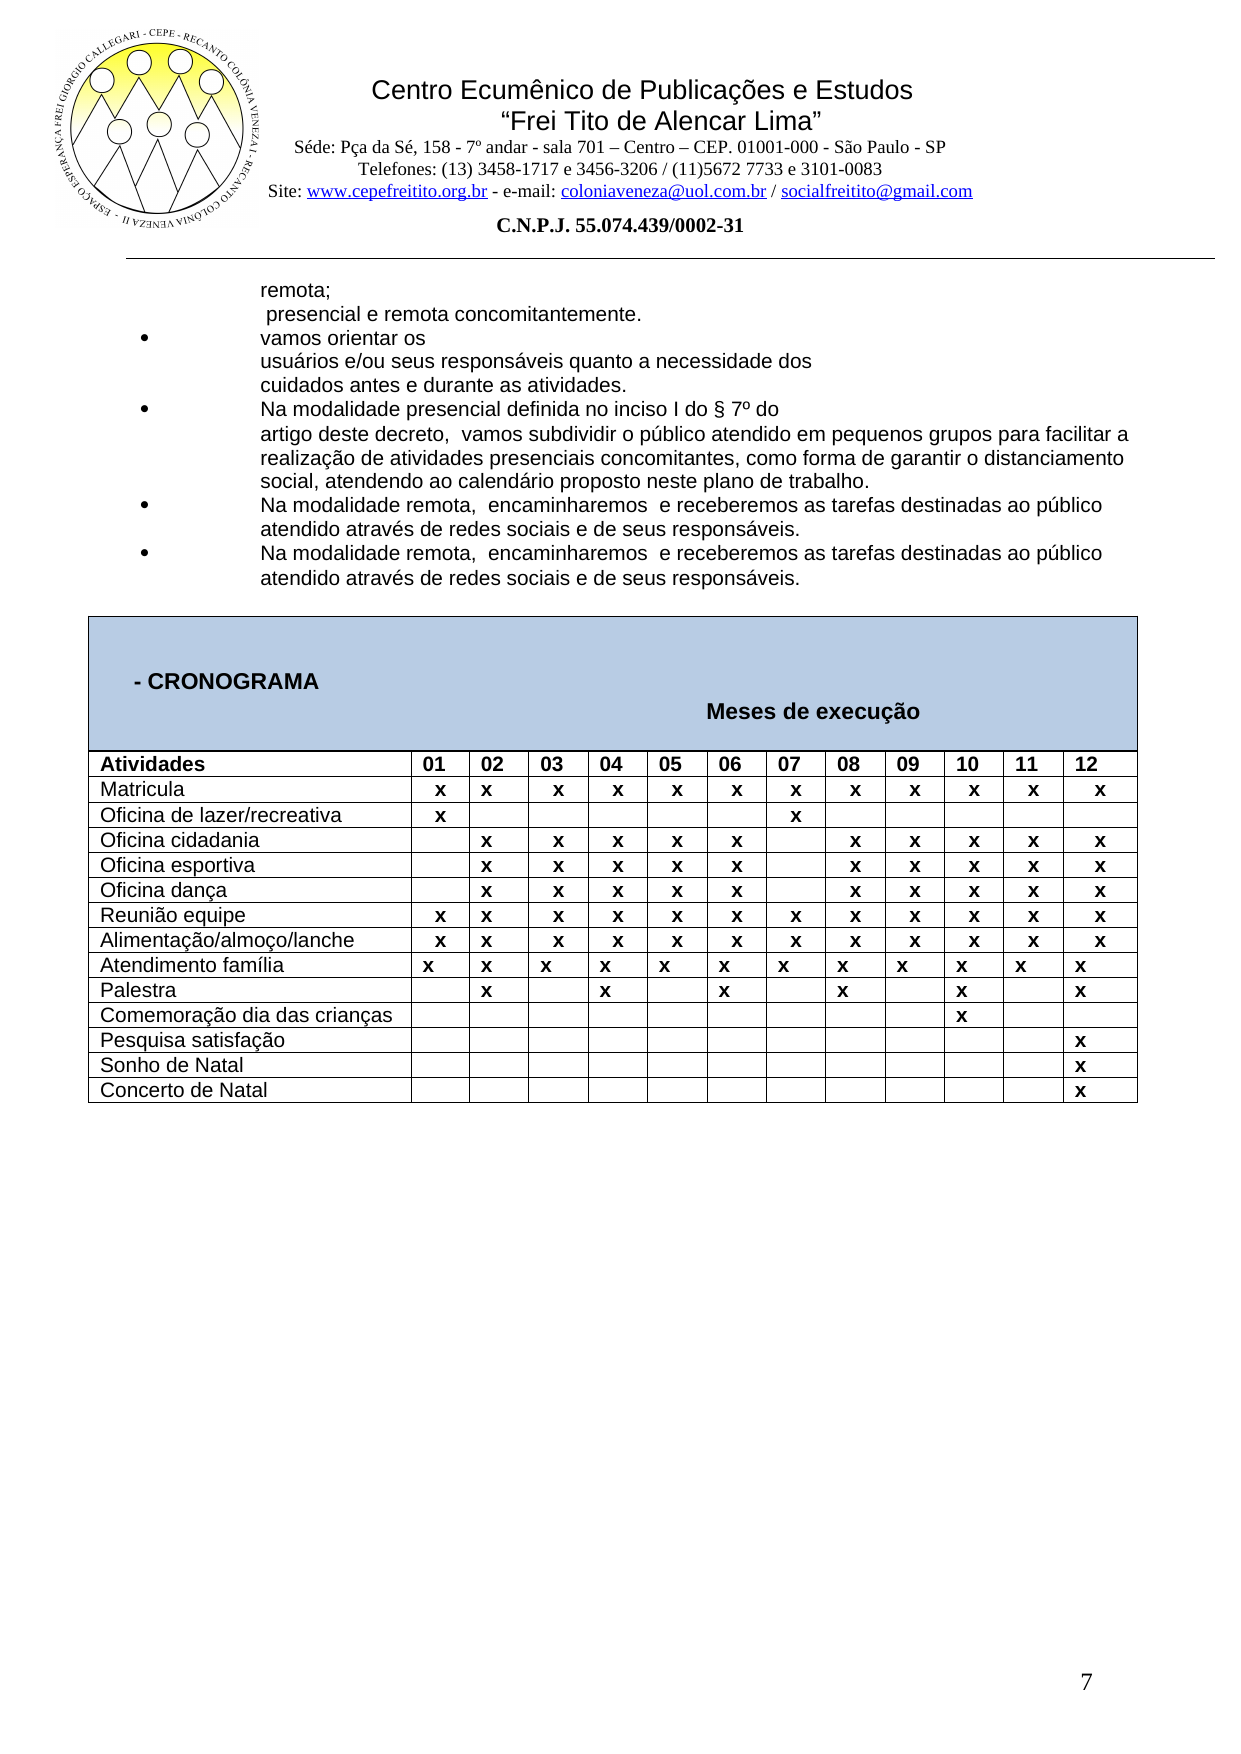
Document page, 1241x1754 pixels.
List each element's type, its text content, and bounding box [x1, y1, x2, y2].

table_cell x [1004, 878, 1063, 902]
table_cell x [708, 978, 766, 1002]
table_cell [529, 978, 588, 1002]
table_cell x [826, 878, 885, 902]
table_cell [945, 1028, 1003, 1052]
table_cell x [589, 903, 647, 927]
table_cell Oficina esportiva [89, 853, 411, 877]
table_cell [1064, 803, 1137, 827]
table_cell [412, 1053, 469, 1077]
table_cell x [826, 777, 885, 802]
table_cell [886, 803, 944, 827]
table_cell [589, 1028, 647, 1052]
table_cell x [826, 978, 885, 1002]
table_cell [412, 978, 469, 1002]
table_cell [412, 853, 469, 877]
table_cell [767, 1028, 825, 1052]
table_cell x [529, 777, 588, 802]
table_cell [412, 1078, 469, 1102]
table_cell [412, 878, 469, 902]
table_cell [708, 1078, 766, 1102]
table_cell x [470, 903, 528, 927]
table_cell x [589, 828, 647, 852]
table_cell Alimentação/almoço/lanche [89, 928, 411, 952]
table_cell [589, 1078, 647, 1102]
table_cell [648, 1078, 707, 1102]
table_cell x [826, 903, 885, 927]
table_cell Pesquisa satisfação [89, 1028, 411, 1052]
table_cell x [1064, 878, 1137, 902]
table_cell [1004, 1028, 1063, 1052]
table_cell [1004, 1053, 1063, 1077]
table_cell x [767, 903, 825, 927]
table_cell x [708, 953, 766, 977]
table_cell [886, 1078, 944, 1102]
table_cell x [708, 928, 766, 952]
table_header 01 [412, 752, 469, 776]
table_cell x [529, 953, 588, 977]
table_cell x [767, 777, 825, 802]
table_cell [886, 1003, 944, 1027]
table_cell x [589, 777, 647, 802]
table_cell x [470, 953, 528, 977]
table_cell x [470, 878, 528, 902]
table_cell x [529, 878, 588, 902]
table_cell x [708, 903, 766, 927]
table_cell x [470, 853, 528, 877]
table_cell x [1064, 828, 1137, 852]
table_cell [529, 1053, 588, 1077]
table_cell [470, 1053, 528, 1077]
table_cell x [945, 928, 1003, 952]
table_cell x [708, 777, 766, 802]
table_cell x [470, 777, 528, 802]
table_cell x [648, 928, 707, 952]
table_header 07 [767, 752, 825, 776]
table_cell [412, 828, 469, 852]
table_cell [412, 1028, 469, 1052]
table_cell [648, 1028, 707, 1052]
table_cell x [886, 928, 944, 952]
table_header 03 [529, 752, 588, 776]
table_cell x [1064, 903, 1137, 927]
list Na modalidade presencial definida no inciso I do § 7º do artigo deste decreto, vamos subdividir o público atendido em pequenos grupos para facilitar a realização de atividades presenciais concomitantes, como forma de garantir o distanciamento social, atendendo ao calendário proposto neste plano de trabalho. [141, 397, 1167, 493]
table_cell [412, 1003, 469, 1027]
table_cell Oficina dança [89, 878, 411, 902]
table_cell Concerto de Natal [89, 1078, 411, 1102]
table_cell x [648, 777, 707, 802]
table_cell x [826, 853, 885, 877]
table_cell [1004, 803, 1063, 827]
table_cell x [529, 903, 588, 927]
table_header 08 [826, 752, 885, 776]
table_cell x [589, 928, 647, 952]
table_cell x [648, 903, 707, 927]
table_cell [826, 1028, 885, 1052]
list As atividades serão realizadas nas modalidades: presencial; remota; presencial e remota concomitantemente. [141, 277, 1167, 325]
list vamos orientar os usuários e/ou seus responsáveis quanto a necessidade dos cuidados antes e durante as atividades. [141, 325, 1167, 397]
table_cell x [826, 828, 885, 852]
table_header 10 [945, 752, 1003, 776]
table_cell x [1004, 853, 1063, 877]
table_cell [708, 1053, 766, 1077]
table_cell Matricula [89, 777, 411, 802]
table_cell [470, 1028, 528, 1052]
table_cell x [945, 903, 1003, 927]
table_cell [529, 1003, 588, 1027]
table_cell x [886, 953, 944, 977]
table_cell [589, 1053, 647, 1077]
table_cell [1004, 1078, 1063, 1102]
table_cell x [886, 878, 944, 902]
table_cell x [826, 953, 885, 977]
table_header 05 [648, 752, 707, 776]
table_cell x [1004, 928, 1063, 952]
table_cell x [589, 878, 647, 902]
table_header 06 [708, 752, 766, 776]
table_cell [767, 853, 825, 877]
table_cell x [412, 928, 469, 952]
table_cell [945, 1078, 1003, 1102]
table_cell x [708, 878, 766, 902]
table_cell Oficina de lazer/recreativa [89, 803, 411, 827]
table_cell x [708, 853, 766, 877]
table_cell [886, 978, 944, 1002]
table_cell x [648, 828, 707, 852]
table_cell x [1004, 828, 1063, 852]
table_cell x [1004, 777, 1063, 802]
table_cell x [412, 903, 469, 927]
table_cell Palestra [89, 978, 411, 1002]
table_cell x [1064, 777, 1137, 802]
table_cell x [945, 953, 1003, 977]
table_cell x [945, 853, 1003, 877]
table_cell [708, 803, 766, 827]
table_cell [589, 1003, 647, 1027]
table_cell [767, 878, 825, 902]
table_cell x [412, 953, 469, 977]
table_cell x [886, 853, 944, 877]
table_cell Atendimento família [89, 953, 411, 977]
table_header 04 [589, 752, 647, 776]
table_cell x [648, 853, 707, 877]
table_cell x [589, 853, 647, 877]
table_cell x [945, 828, 1003, 852]
table_cell [648, 978, 707, 1002]
table_cell [708, 1003, 766, 1027]
table_cell x [886, 903, 944, 927]
table_cell x [1004, 953, 1063, 977]
table_cell [826, 1053, 885, 1077]
table_cell x [767, 928, 825, 952]
table_cell [1004, 1003, 1063, 1027]
table_cell x [1064, 978, 1137, 1002]
table_header - CRONOGRAMA Meses de execução [89, 617, 1137, 750]
table_cell [589, 803, 647, 827]
table_cell x [589, 953, 647, 977]
list Na modalidade remota, encaminharemos e receberemos as tarefas destinadas ao público atendido através de redes sociais e de seus responsáveis. [141, 493, 1167, 541]
table_cell [767, 828, 825, 852]
table_cell [470, 1078, 528, 1102]
table_cell x [1064, 953, 1137, 977]
table_cell Oficina cidadania [89, 828, 411, 852]
table_cell x [529, 828, 588, 852]
picture [54, 29, 259, 228]
table_header 09 [886, 752, 944, 776]
table_cell [826, 1078, 885, 1102]
table_cell [886, 1028, 944, 1052]
table_cell [470, 803, 528, 827]
table_cell x [470, 828, 528, 852]
table_cell [767, 1053, 825, 1077]
table_cell x [470, 928, 528, 952]
table_header 11 [1004, 752, 1063, 776]
table_cell Comemoração dia das crianças [89, 1003, 411, 1027]
table_cell [470, 1003, 528, 1027]
table_cell [529, 803, 588, 827]
table_cell x [529, 853, 588, 877]
table_cell x [648, 878, 707, 902]
table_cell [1064, 1003, 1137, 1027]
table_cell x [945, 978, 1003, 1002]
table_cell Reunião equipe [89, 903, 411, 927]
table_cell [648, 1003, 707, 1027]
table_cell Sonho de Natal [89, 1053, 411, 1077]
table_cell [648, 803, 707, 827]
table_cell x [529, 928, 588, 952]
table_cell [767, 1003, 825, 1027]
table_cell [945, 1053, 1003, 1077]
table_cell [529, 1078, 588, 1102]
table_cell [945, 803, 1003, 827]
table_cell x [708, 828, 766, 852]
table_cell x [589, 978, 647, 1002]
table_cell x [470, 978, 528, 1002]
table_cell [767, 978, 825, 1002]
table_cell [529, 1028, 588, 1052]
table_cell x [886, 828, 944, 852]
table_cell x [945, 1003, 1003, 1027]
table_cell [708, 1028, 766, 1052]
table_cell x [945, 777, 1003, 802]
table_cell x [1064, 928, 1137, 952]
table_cell x [1064, 1053, 1137, 1077]
table_cell x [1064, 1078, 1137, 1102]
table_cell x [1004, 903, 1063, 927]
table_cell [886, 1053, 944, 1077]
table_header 02 [470, 752, 528, 776]
table_cell x [767, 803, 825, 827]
table_cell [648, 1053, 707, 1077]
table_cell [1004, 978, 1063, 1002]
table_cell x [412, 803, 469, 827]
table_cell x [826, 928, 885, 952]
table_cell x [648, 953, 707, 977]
table_header 12 [1064, 752, 1137, 776]
table_cell x [945, 878, 1003, 902]
table_header Atividades [89, 752, 411, 776]
table_cell x [1064, 1028, 1137, 1052]
table_cell x [767, 953, 825, 977]
table_cell x [886, 777, 944, 802]
list Na modalidade remota, encaminharemos e receberemos as tarefas destinadas ao público atendido através de redes sociais e de seus responsáveis. [141, 541, 1167, 589]
table_cell x [412, 777, 469, 802]
table_cell [767, 1078, 825, 1102]
table_cell x [1064, 853, 1137, 877]
table_cell [826, 1003, 885, 1027]
table_cell [826, 803, 885, 827]
